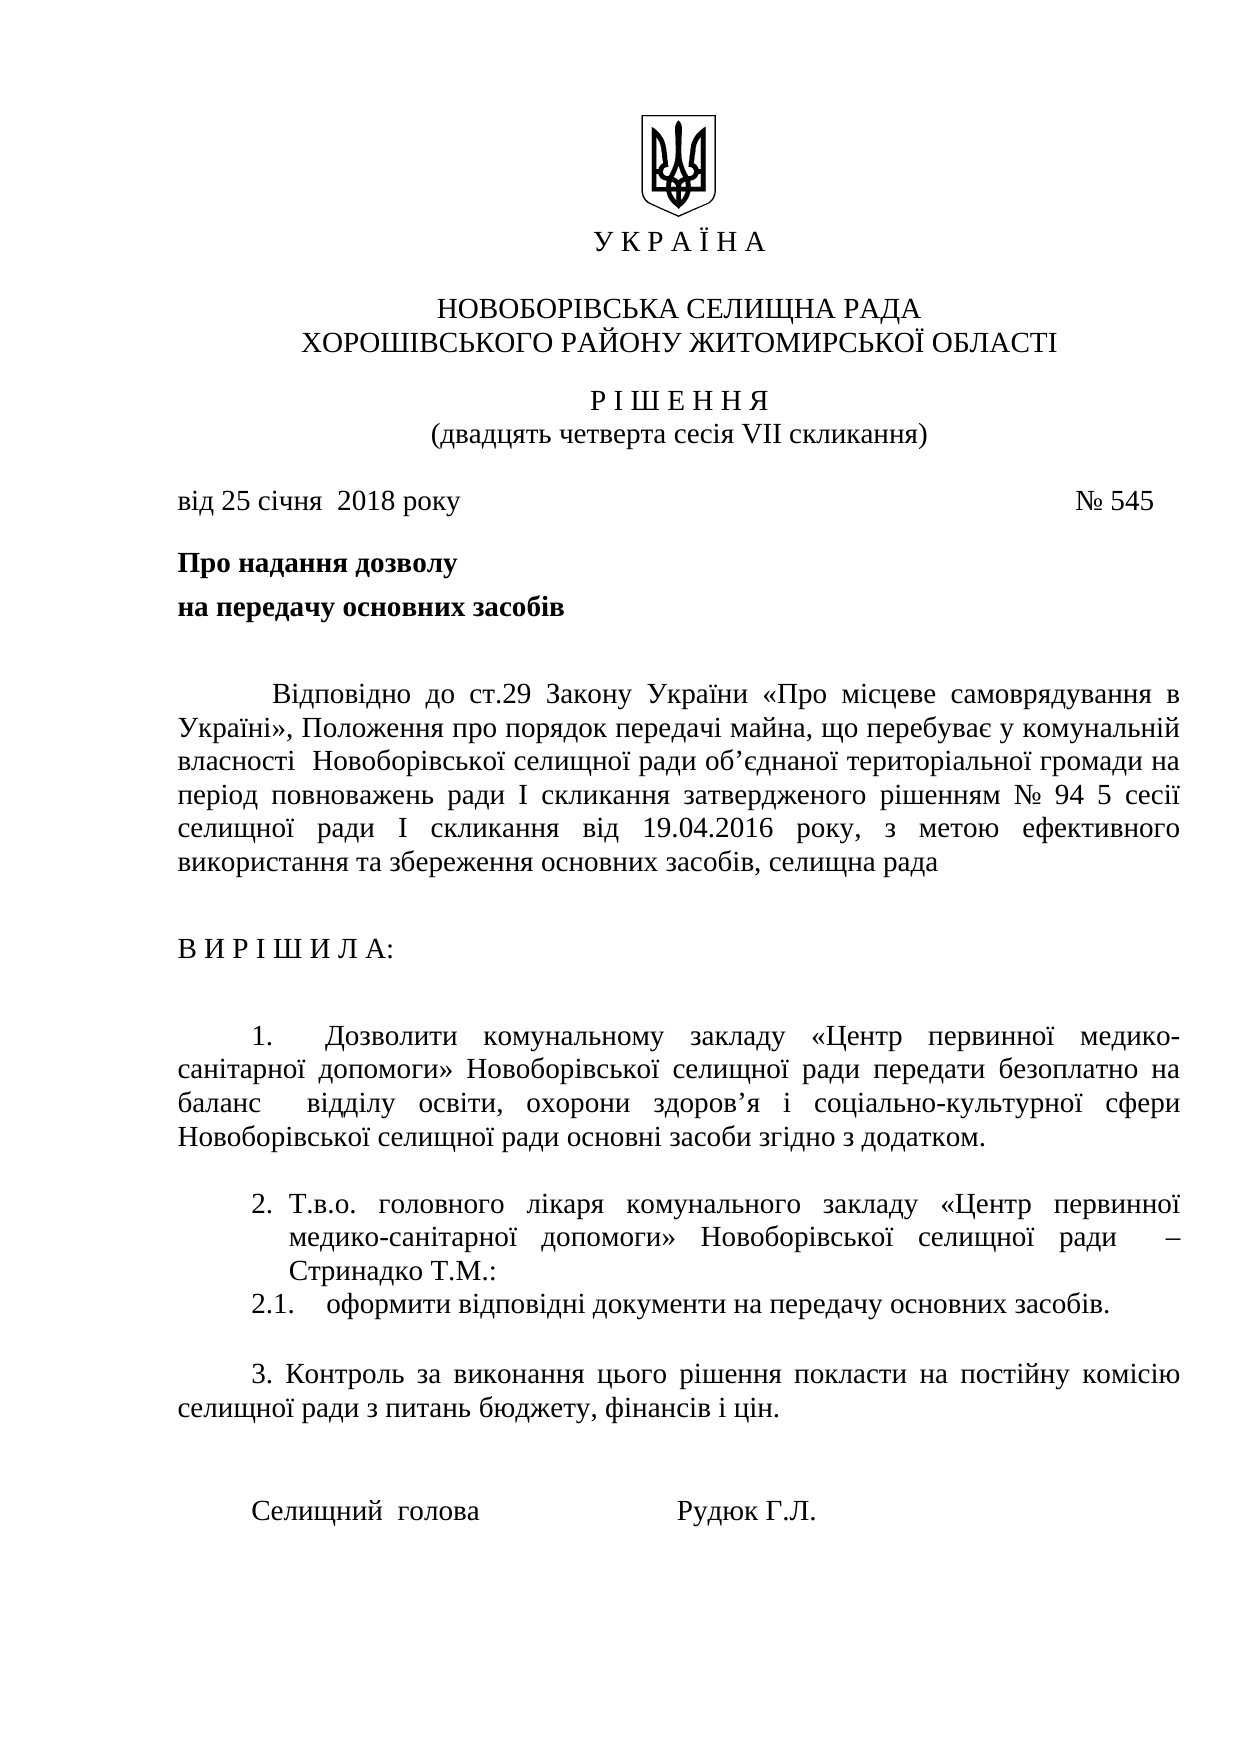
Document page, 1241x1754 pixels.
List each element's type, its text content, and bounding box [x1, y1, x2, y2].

list Дозволити комунальному закладу «Центр первинної медико-санітарної допомоги» Новоборівської селищної ради передати безоплатно на баланс відділу освіти, охорони здоров’я і соціально-культурної сфери Новоборівської селищної ради основні засоби згідно з додатком. [177, 1018, 1181, 1152]
text В И Р І Ш И Л А: [177, 931, 1181, 964]
text 3. Контроль за виконання цього рішення покласти на постійну комісію селищної ради з питань бюджету, фінансів і цін. [177, 1356, 1181, 1423]
text НОВОБОРІВСЬКА СЕЛИЩНА РАДА [177, 291, 1181, 325]
text Про надання дозволу [177, 546, 1181, 579]
text на передачу основних засобів [177, 589, 1181, 623]
list оформити відповідні документи на передачу основних засобів. [251, 1286, 1181, 1320]
text Р І Ш Е Н Н Я [177, 383, 1181, 416]
text У К Р А Ї Н А [177, 224, 1181, 258]
picture [634, 111, 724, 225]
list Т.в.о. головного лікаря комунального закладу «Центр первинної медико-санітарної допомоги» Новоборівської селищної ради – Стринадко Т.М.: [251, 1186, 1181, 1286]
text Відповідно до ст.29 Закону України «Про місцеве самоврядування в Україні», Положення про порядок передачі майна, що перебуває у комунальній власності Новоборівської селищної ради об’єднаної територіальної громади на період повноважень ради І скликання затвердженого рішенням № 94 5 сесії селищної ради І скликання від 19.04.2016 року, з метою ефективного використання та збереження основних засобів, селищна рада [177, 676, 1181, 877]
text від 25 січня 2018 року № 545 [177, 483, 1181, 517]
text (двадцять четверта сесія VIІ скликання) [177, 416, 1181, 450]
text ХОРОШІВСЬКОГО РАЙОНУ ЖИТОМИРСЬКОЇ ОБЛАСТІ [177, 325, 1181, 358]
text Селищний голова Рудюк Г.Л. [215, 1493, 1181, 1527]
